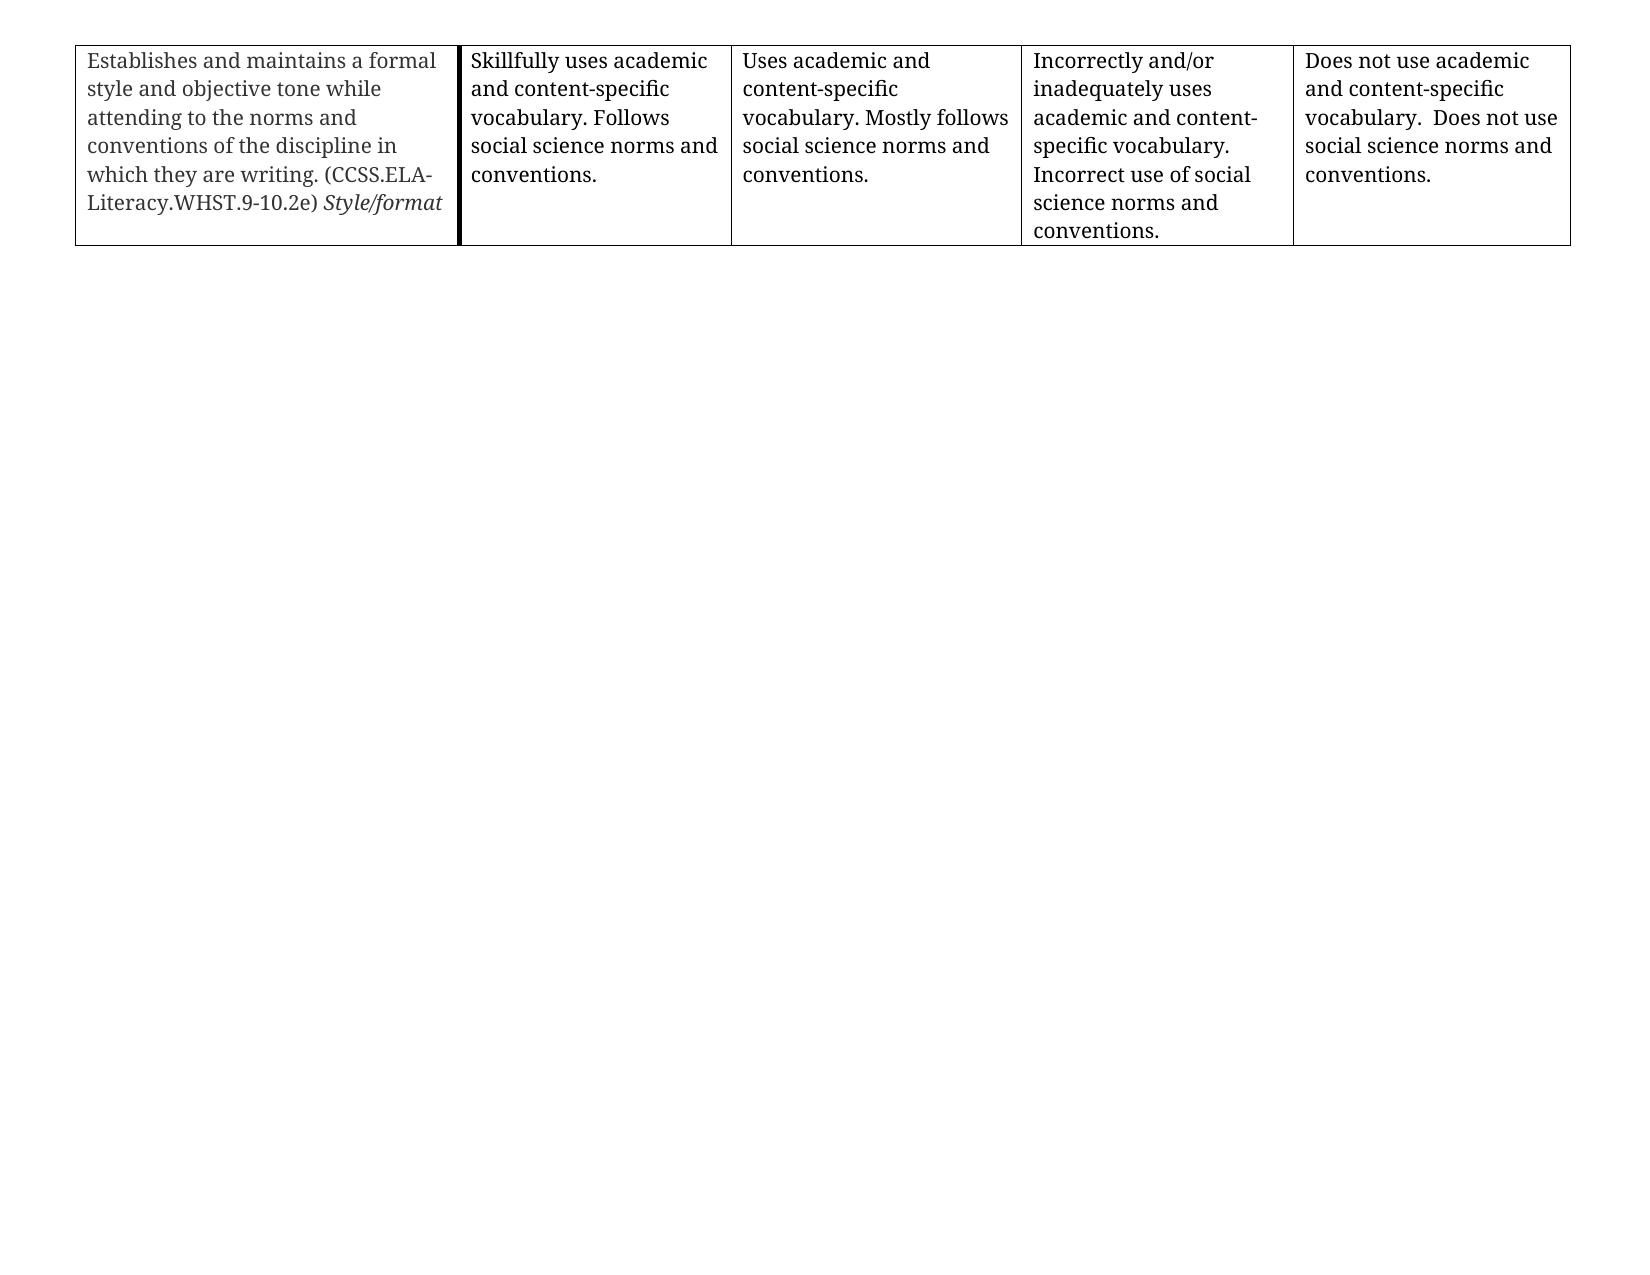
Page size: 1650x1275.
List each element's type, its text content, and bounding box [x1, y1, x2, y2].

table_cell Uses academic and content-specific vocabulary. Mostly follows social science norms and conventions. [732, 46, 1021, 245]
table_cell Incorrectly and/or inadequately uses academic and content-specific vocabulary. Incorrect use of social science norms and conventions. [1022, 46, 1293, 245]
table_cell Skillfully uses academic and content-specific vocabulary. Follows social science norms and conventions. [462, 46, 731, 245]
table_cell Does not use academic and content-specific vocabulary. Does not use social science norms and conventions. [1294, 46, 1570, 245]
table_cell Establishes and maintains a formal style and objective tone while attending to the norms and conventions of the discipline in which they are writing. (CCSS.ELA-Literacy.WHST.9-10.2e) Style/format [76, 46, 457, 245]
